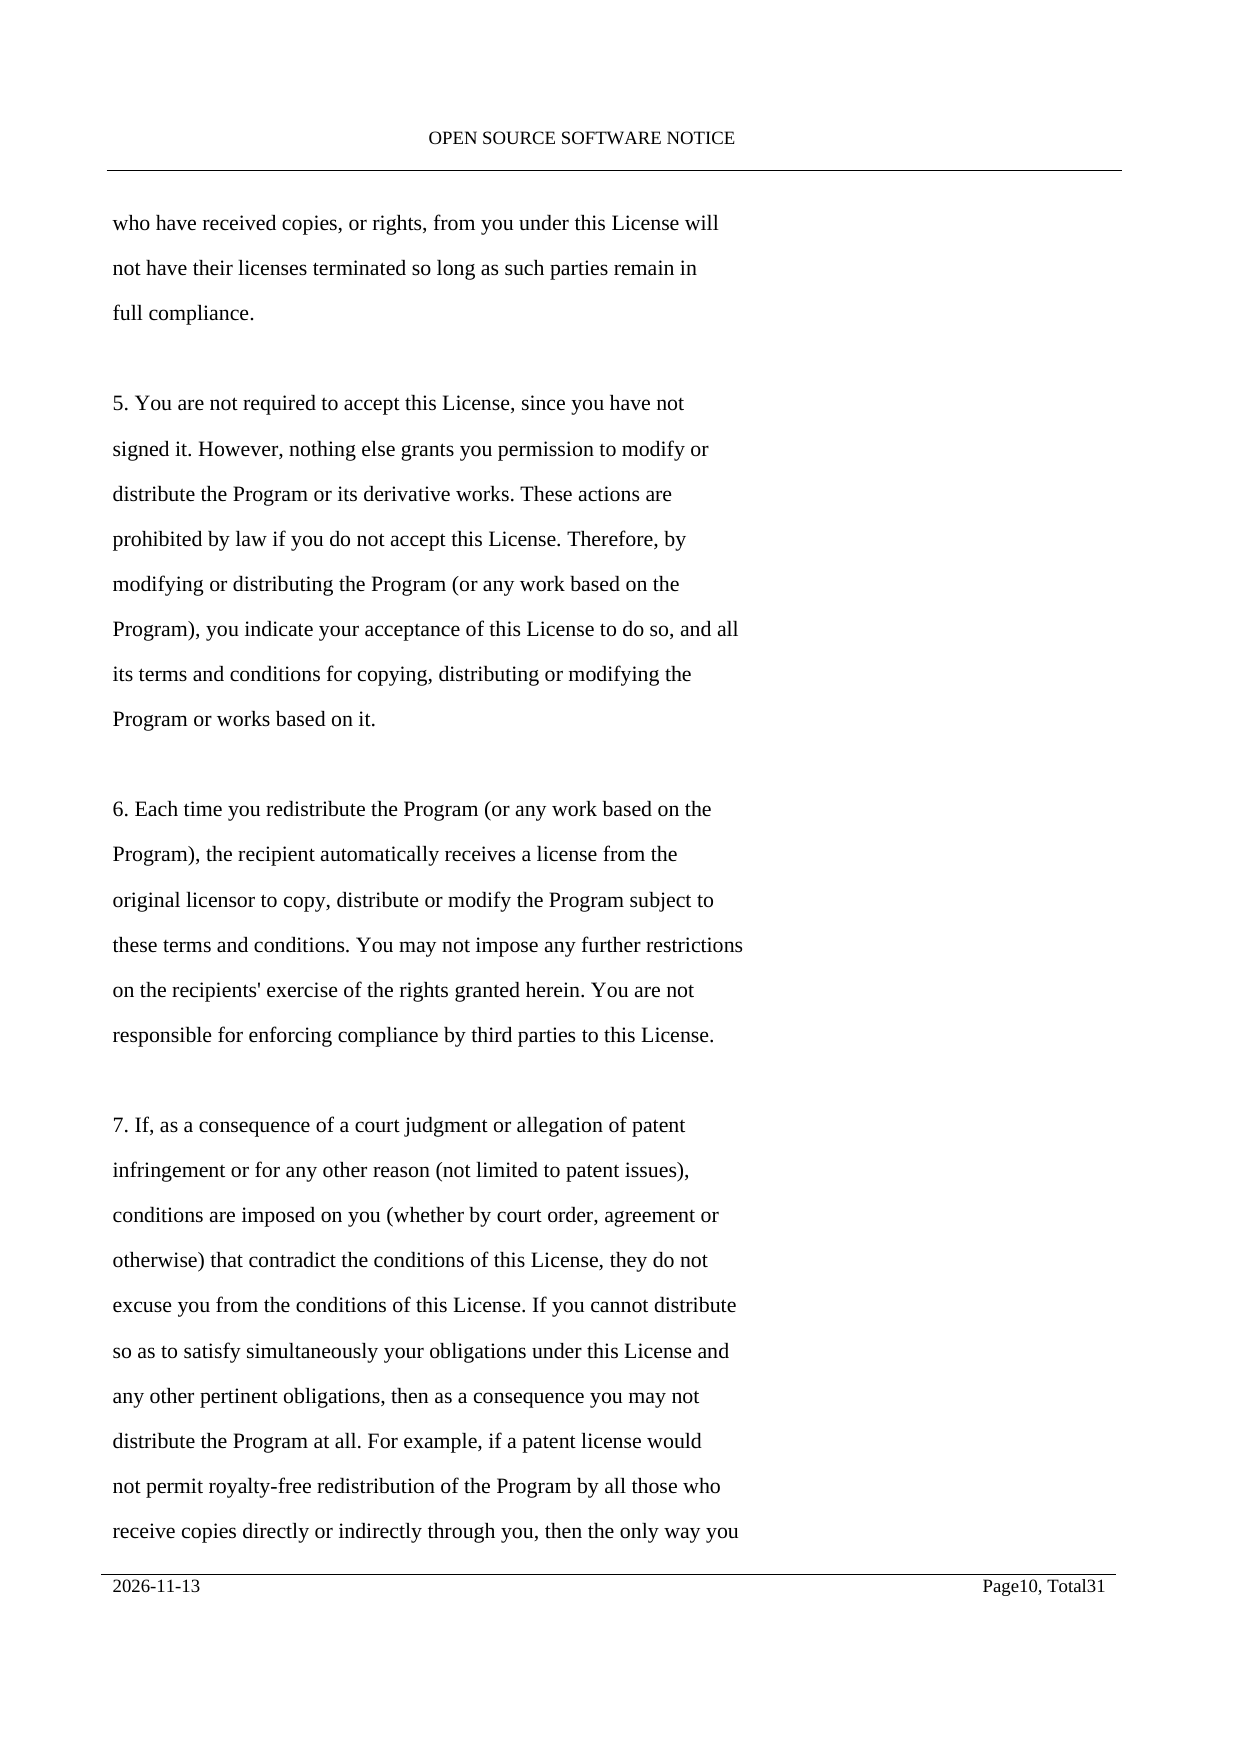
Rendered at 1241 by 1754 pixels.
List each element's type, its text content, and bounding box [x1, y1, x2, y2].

text not have their licenses terminated so long as such parties remain in [112, 251, 1128, 284]
text responsible for enforcing compliance by third parties to this License. [112, 1018, 1128, 1051]
text otherwise) that contradict the conditions of this License, they do not [112, 1244, 1128, 1276]
text distribute the Program at all. For example, if a patent license would [112, 1424, 1128, 1457]
text 7. If, as a consequence of a court judgment or allegation of patent [112, 1108, 1128, 1141]
text signed it. However, nothing else grants you permission to modify or [112, 432, 1128, 464]
text its terms and conditions for copying, distributing or modifying the [112, 657, 1128, 690]
text modifying or distributing the Program (or any work based on the [112, 567, 1128, 600]
text Program), you indicate your acceptance of this License to do so, and all [112, 612, 1128, 645]
text receive copies directly or indirectly through you, then the only way you [112, 1514, 1128, 1547]
text Program), the recipient automatically receives a license from the [112, 838, 1128, 870]
text on the recipients' exercise of the rights granted herein. You are not [112, 973, 1128, 1006]
text so as to satisfy simultaneously your obligations under this License and [112, 1334, 1128, 1366]
text these terms and conditions. You may not impose any further restrictions [112, 928, 1128, 961]
text excuse you from the conditions of this License. If you cannot distribute [112, 1289, 1128, 1321]
text original licensor to copy, distribute or modify the Program subject to [112, 883, 1128, 915]
text Program or works based on it. [112, 702, 1128, 735]
text prohibited by law if you do not accept this License. Therefore, by [112, 522, 1128, 554]
text any other pertinent obligations, then as a consequence you may not [112, 1379, 1128, 1412]
text not permit royalty-free redistribution of the Program by all those who [112, 1469, 1128, 1502]
text 6. Each time you redistribute the Program (or any work based on the [112, 793, 1128, 825]
text who have received copies, or rights, from you under this License will [112, 206, 1128, 239]
text 5. You are not required to accept this License, since you have not [112, 387, 1128, 419]
text infringement or for any other reason (not limited to patent issues), [112, 1153, 1128, 1186]
text conditions are imposed on you (whether by court order, agreement or [112, 1199, 1128, 1231]
text distribute the Program or its derivative works. These actions are [112, 477, 1128, 509]
text full compliance. [112, 297, 1128, 329]
